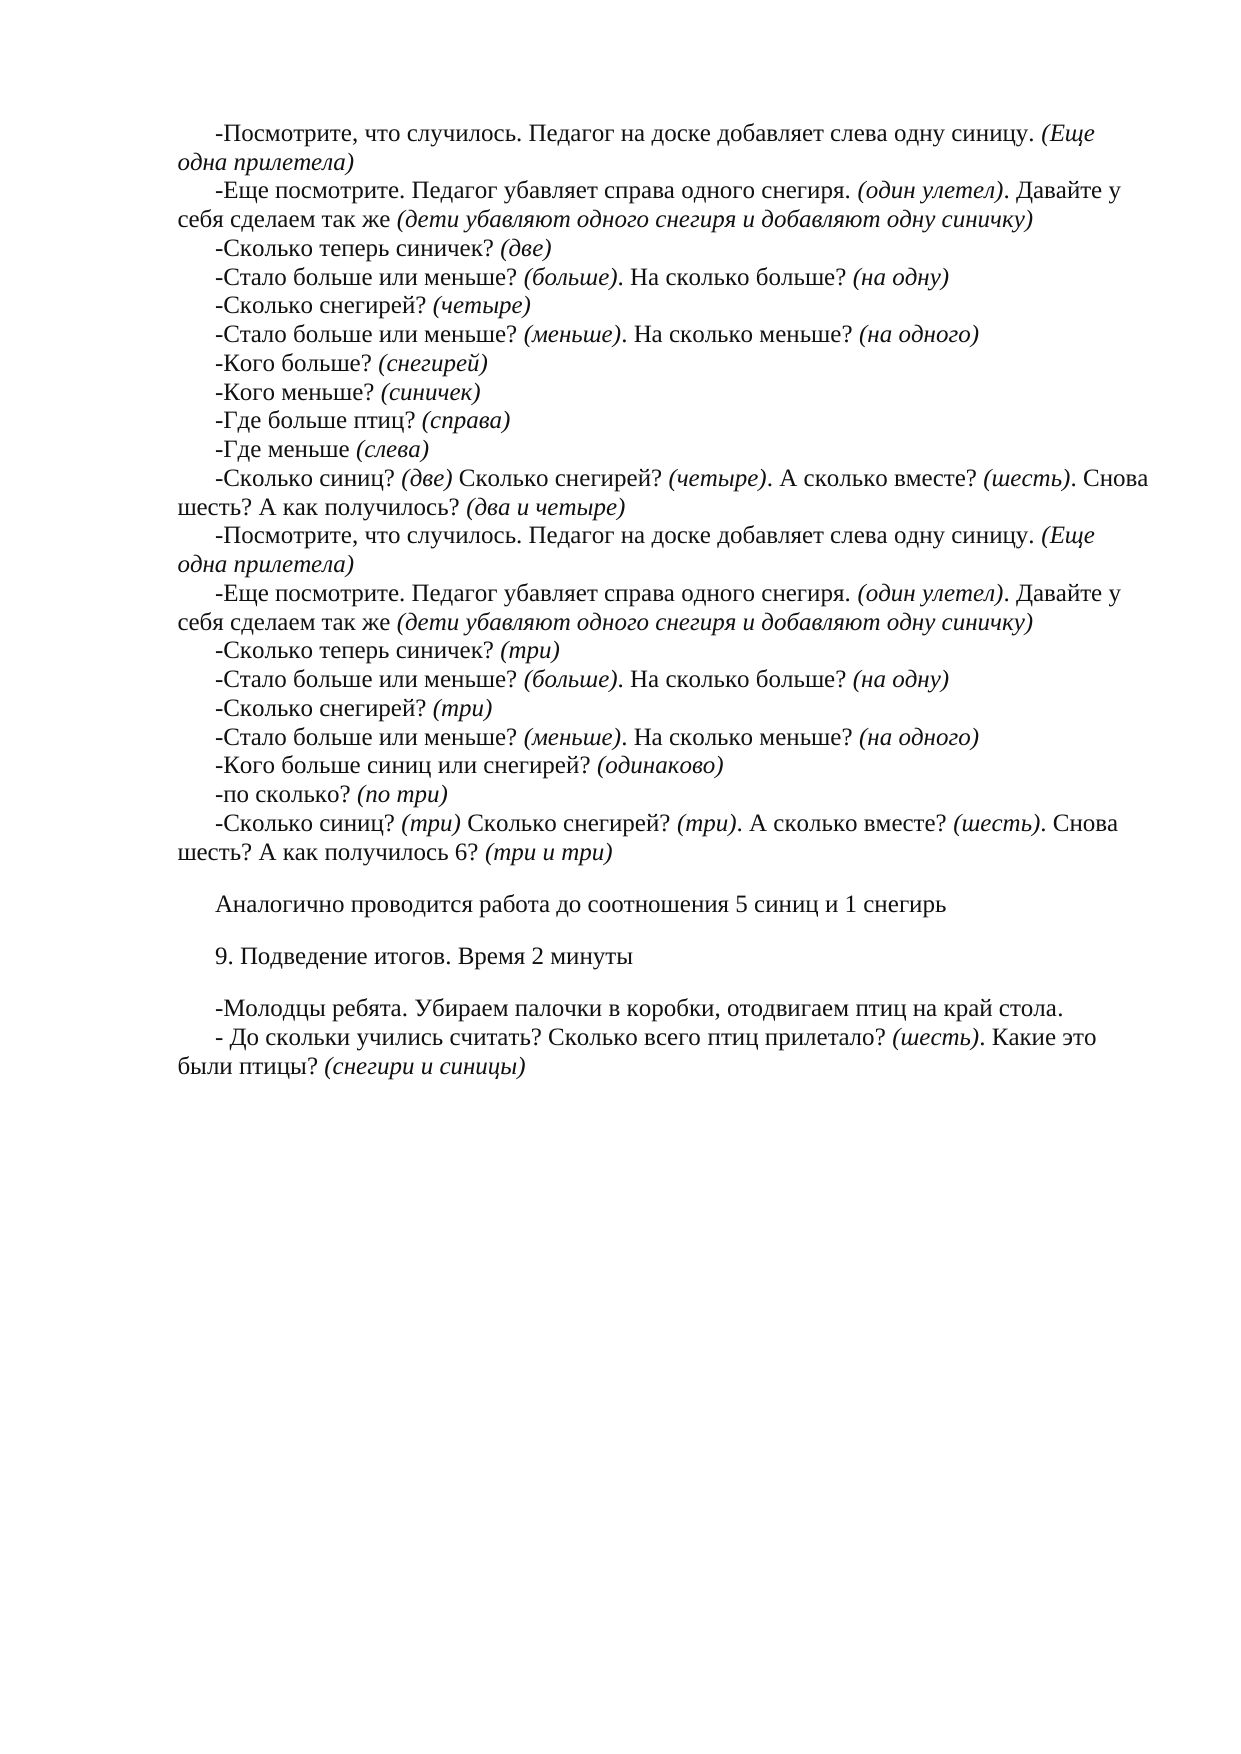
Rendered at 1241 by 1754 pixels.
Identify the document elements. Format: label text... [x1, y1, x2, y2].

text 9. Подведение итогов. Время 2 минуты [177, 941, 1152, 970]
text -Сколько снегирей? (три) [177, 693, 1152, 722]
text -Кого меньше? (синичек) [177, 377, 1152, 406]
text -Сколько теперь синичек? (две) [177, 233, 1152, 262]
text -Кого больше? (снегирей) [177, 348, 1152, 377]
text -Сколько теперь синичек? (три) [177, 636, 1152, 664]
text -Посмотрите, что случилось. Педагог на доске добавляет слева одну синицу. (Еще одна прилетела) [177, 521, 1152, 578]
text -Посмотрите, что случилось. Педагог на доске добавляет слева одну синицу. (Еще одна прилетела) [177, 118, 1152, 176]
text -Где меньше (слева) [177, 434, 1152, 463]
text Аналогично проводится работа до соотношения 5 синиц и 1 снегирь [177, 889, 1152, 918]
text -Сколько синиц? (три) Сколько снегирей? (три). А сколько вместе? (шесть). Снова шесть? А как получилось 6? (три и три) [177, 808, 1152, 866]
text -Еще посмотрите. Педагог убавляет справа одного снегиря. (один улетел). Давайте у себя сделаем так же (дети убавляют одного снегиря и добавляют одну синичку) [177, 578, 1152, 636]
text -по сколько? (по три) [177, 779, 1152, 808]
text -Стало больше или меньше? (больше). На сколько больше? (на одну) [177, 262, 1152, 291]
text -Стало больше или меньше? (меньше). На сколько меньше? (на одного) [177, 319, 1152, 348]
text -Кого больше синиц или снегирей? (одинаково) [177, 751, 1152, 779]
text - До скольки учились считать? Сколько всего птиц прилетало? (шесть). Какие это были птицы? (снегири и синицы) [177, 1022, 1152, 1080]
text -Где больше птиц? (справа) [177, 406, 1152, 434]
text -Сколько синиц? (две) Сколько снегирей? (четыре). А сколько вместе? (шесть). Снова шесть? А как получилось? (два и четыре) [177, 463, 1152, 521]
text -Еще посмотрите. Педагог убавляет справа одного снегиря. (один улетел). Давайте у себя сделаем так же (дети убавляют одного снегиря и добавляют одну синичку) [177, 176, 1152, 233]
text -Молодцы ребята. Убираем палочки в коробки, отодвигаем птиц на край стола. [177, 993, 1152, 1022]
text -Стало больше или меньше? (меньше). На сколько меньше? (на одного) [177, 722, 1152, 751]
text -Сколько снегирей? (четыре) [177, 291, 1152, 319]
text -Стало больше или меньше? (больше). На сколько больше? (на одну) [177, 664, 1152, 693]
